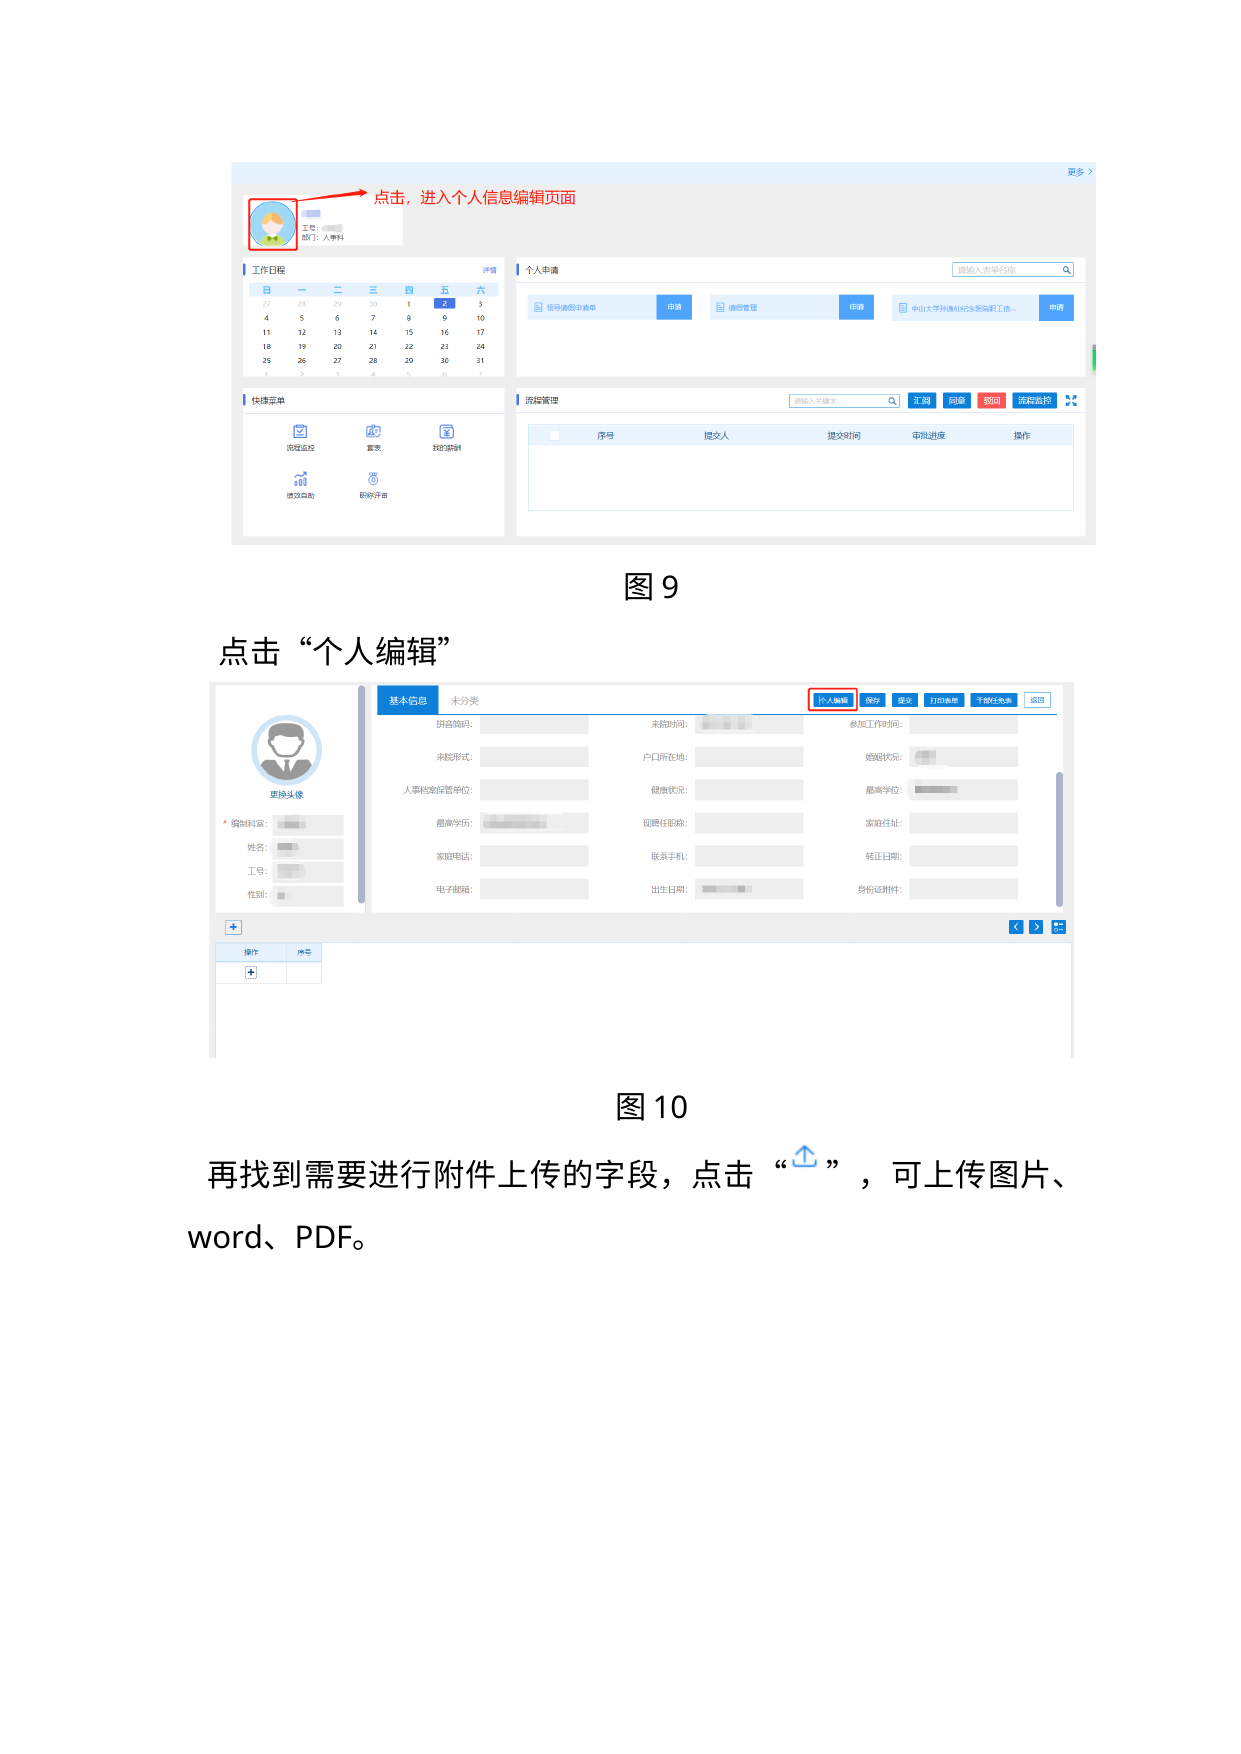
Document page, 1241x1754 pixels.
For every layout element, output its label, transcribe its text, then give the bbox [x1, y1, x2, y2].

text 再找到需要进行附件上传的字段，点击“”，可上传图片、word、PDF。 [187, 1137, 1053, 1267]
text 图9 [187, 552, 1053, 617]
list 点击“个人编辑” [187, 617, 1053, 682]
picture [209, 682, 1075, 1058]
text 图10 [187, 1072, 1053, 1137]
picture [231, 162, 1097, 545]
picture [788, 1143, 827, 1187]
